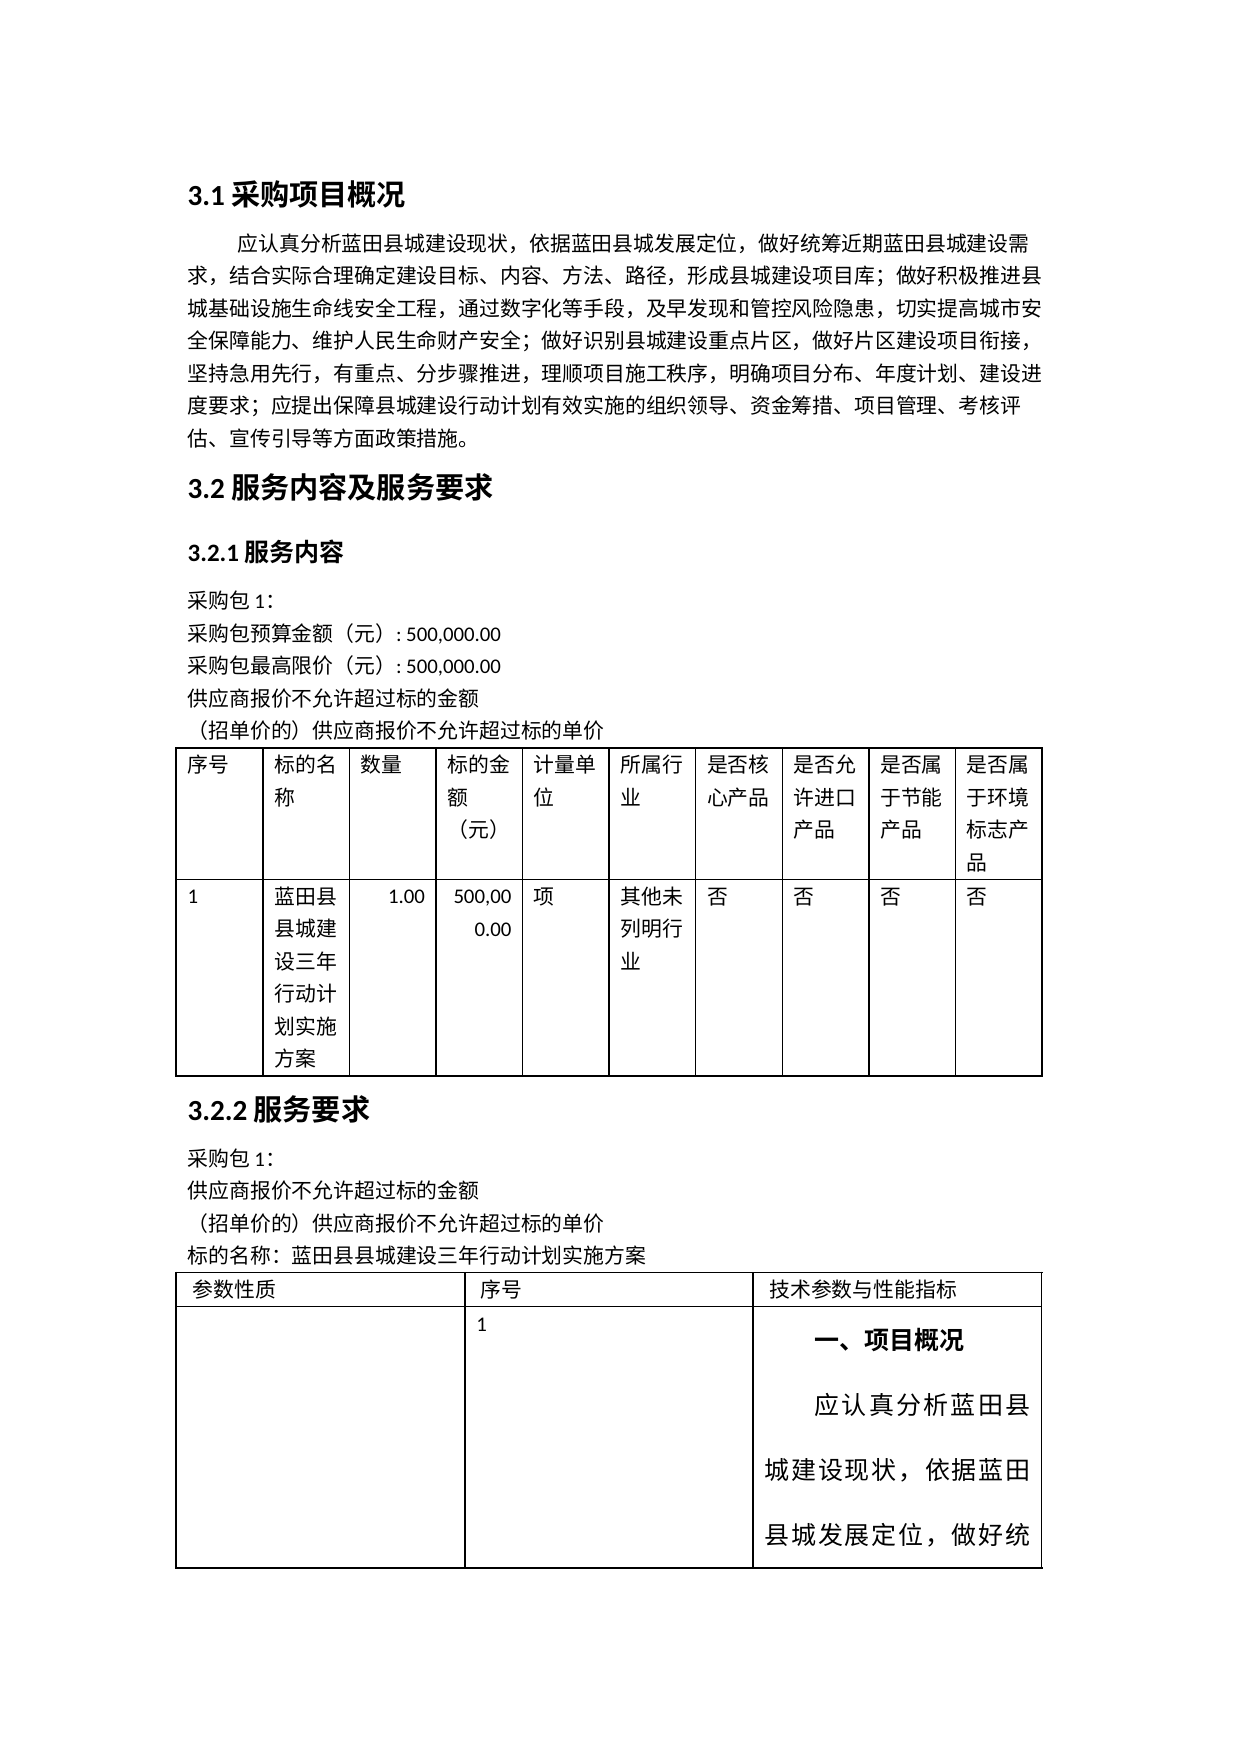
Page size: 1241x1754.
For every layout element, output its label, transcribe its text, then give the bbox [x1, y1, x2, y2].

table_header 标的金额 （元） [437, 749, 522, 878]
table_cell 否 [870, 880, 955, 1075]
table_cell 1 [466, 1307, 752, 1567]
table_header 数量 [350, 749, 435, 878]
text 采购包最高限价（元）: 500,000.00 [187, 649, 1053, 682]
text 采购包1： [187, 1142, 1053, 1174]
text 标的名称：蓝田县县城建设三年行动计划实施方案 [187, 1239, 1053, 1272]
table_header 序号 [177, 749, 262, 878]
table_header 计量单位 [523, 749, 608, 878]
table_header 序号 [466, 1273, 752, 1306]
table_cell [754, 1307, 1041, 1567]
table_header 是否允许进口产品 [783, 749, 868, 878]
table_cell 否 [783, 880, 868, 1075]
table_header 参数性质 [177, 1273, 464, 1306]
text 应认真分析蓝田县城建设现状，依据蓝田县城发展定位，做好统筹近期蓝田县城建设需求，结合实际合理确定建设目标、内容、方法、路径，形成县城建设项目库；做好积极推进县城基础设施生命线安全工程，通过数字化等手段，及早发现和管控风险隐患，切实提高城市安全保障能力、维护人民生命财产安全；做好识别县城建设重点片区，做好片区建设项目衔接，坚持急用先行，有重点、分步骤推进，理顺项目施工秩序，明确项目分布、年度计划、建设进度要求；应提出保障县城建设行动计划有效实施的组织领导、资金筹措、项目管理、考核评估、宣传引导等方面政策措施。 [187, 227, 1053, 454]
table_header 标的名称 [264, 749, 349, 878]
text 3.2服务内容及服务要求 [187, 454, 1053, 519]
table_header 是否核心产品 [696, 749, 782, 878]
table_header 技术参数与性能指标 [754, 1273, 1041, 1306]
table_cell 其他未列明行业 [610, 880, 695, 1075]
table_cell 否 [956, 880, 1041, 1075]
text 采购包预算金额（元）: 500,000.00 [187, 617, 1053, 649]
table_cell 否 [696, 880, 782, 1075]
text （招单价的）供应商报价不允许超过标的单价 [187, 714, 1053, 747]
table_header 是否属于节能产品 [870, 749, 955, 878]
table_header 所属行业 [610, 749, 695, 878]
table_cell 1.00 [350, 880, 435, 1075]
text 采购包1： [187, 584, 1053, 617]
text 供应商报价不允许超过标的金额 [187, 1174, 1053, 1207]
text 3.2.2服务要求 [187, 1077, 1053, 1142]
text （招单价的）供应商报价不允许超过标的单价 [187, 1207, 1053, 1239]
text 3.1采购项目概况 [187, 162, 1053, 227]
text 供应商报价不允许超过标的金额 [187, 682, 1053, 714]
table_header 是否属于环境标志产品 [956, 749, 1041, 878]
table_cell 1 [177, 880, 262, 1075]
table_cell 项 [523, 880, 608, 1075]
text 3.2.1服务内容 [187, 519, 1053, 584]
table_cell 蓝田县县城建设三年行动计划实施方案 [264, 880, 349, 1075]
table_cell [177, 1307, 464, 1567]
table_cell 500,000.00 [437, 880, 522, 1075]
